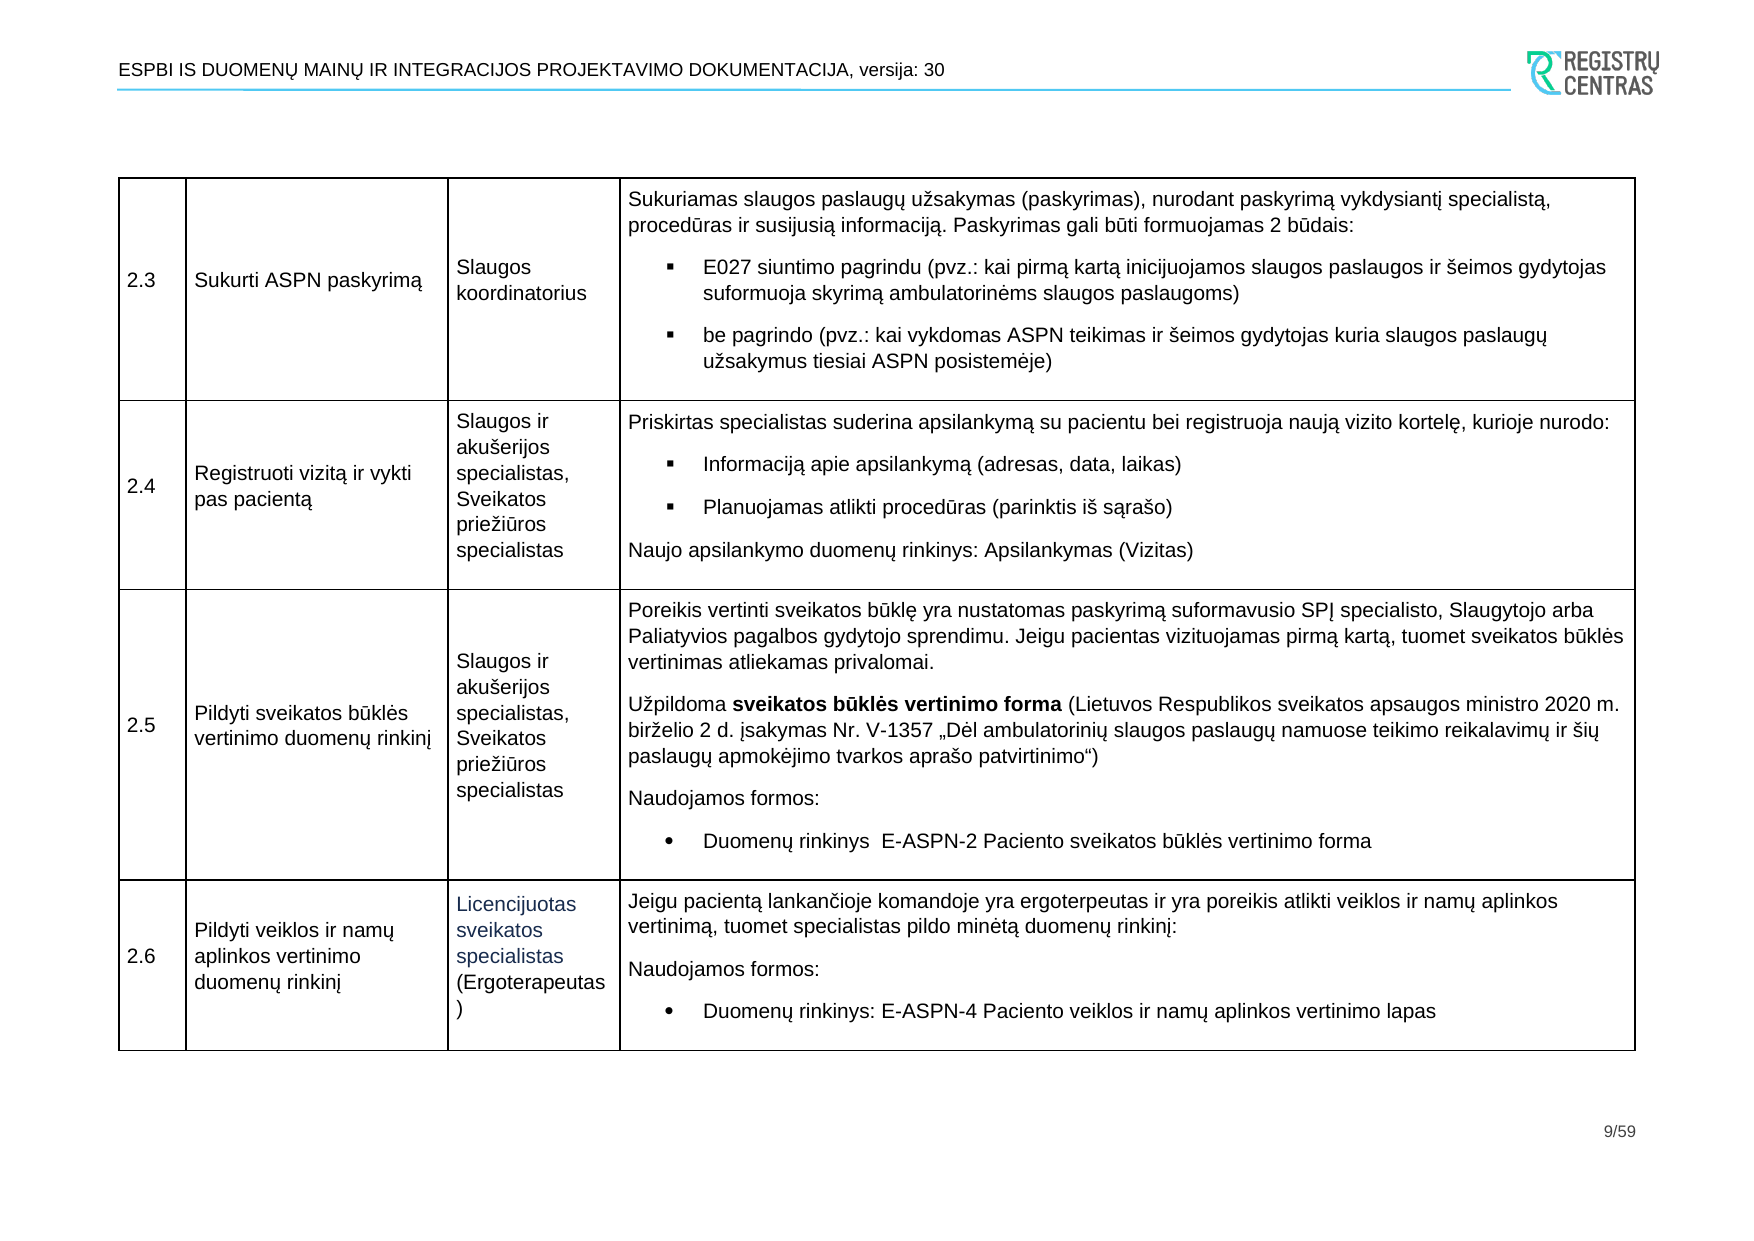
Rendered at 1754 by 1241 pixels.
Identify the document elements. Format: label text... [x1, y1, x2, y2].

table_cell Pildyti veiklos ir namų aplinkos vertinimo duomenų rinkinį [187, 881, 447, 1050]
table_cell 2.6 [120, 881, 185, 1050]
table_cell Jeigu pacientą lankančioje komandoje yra ergoterpeutas ir yra poreikis atlikti veiklos ir namų aplinkos vertinimą, tuomet specialistas pildo minėtą duomenų rinkinį: Naudojamos formos: Duomenų rinkinys: E-ASPN-4 Paciento veiklos ir namų aplinkos vertinimo lapas [621, 881, 1634, 1050]
table_cell Pildyti sveikatos būklės vertinimo duomenų rinkinį [187, 590, 447, 879]
table_cell 2.5 [120, 590, 185, 879]
table_cell 2.3 [120, 179, 185, 399]
table_cell Priskirtas specialistas suderina apsilankymą su pacientu bei registruoja naują vizito kortelę, kurioje nurodo: Informaciją apie apsilankymą (adresas, data, laikas) Planuojamas atlikti procedūras (parinktis iš sąrašo) Naujo apsilankymo duomenų rinkinys: Apsilankymas (Vizitas) [621, 401, 1634, 588]
picture [1526, 49, 1660, 96]
table_cell Sukuriamas slaugos paslaugų užsakymas (paskyrimas), nurodant paskyrimą vykdysiantį specialistą, procedūras ir susijusią informaciją. Paskyrimas gali būti formuojamas 2 būdais: E027 siuntimo pagrindu (pvz.: kai pirmą kartą inicijuojamos slaugos paslaugos ir šeimos gydytojas suformuoja skyrimą ambulatorinėms slaugos paslaugoms) be pagrindo (pvz.: kai vykdomas ASPN teikimas ir šeimos gydytojas kuria slaugos paslaugų užsakymus tiesiai ASPN posistemėje) [621, 179, 1634, 399]
table_cell Slaugos ir akušerijos specialistas, Sveikatos priežiūros specialistas [449, 401, 619, 588]
table_cell Poreikis vertinti sveikatos būklę yra nustatomas paskyrimą suformavusio SPĮ specialisto, Slaugytojo arba Paliatyvios pagalbos gydytojo sprendimu. Jeigu pacientas vizituojamas pirmą kartą, tuomet sveikatos būklės vertinimas atliekamas privalomai. Užpildoma sveikatos būklės vertinimo forma (Lietuvos Respublikos sveikatos apsaugos ministro 2020 m. birželio 2 d. įsakymas Nr. V-1357 „Dėl ambulatorinių slaugos paslaugų namuose teikimo reikalavimų ir šių paslaugų apmokėjimo tvarkos aprašo patvirtinimo“) Naudojamos formos: Duomenų rinkinys E-ASPN-2 Paciento sveikatos būklės vertinimo forma [621, 590, 1634, 879]
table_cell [449, 179, 619, 399]
table_cell Licencijuotas sveikatos specialistas (Ergoterapeutas) [449, 881, 619, 1050]
table_cell Slaugos ir akušerijos specialistas, Sveikatos priežiūros specialistas [449, 590, 619, 879]
table_cell 2.4 [120, 401, 185, 588]
table_cell Registruoti vizitą ir vykti pas pacientą [187, 401, 447, 588]
table_cell Sukurti ASPN paskyrimą [187, 179, 447, 399]
